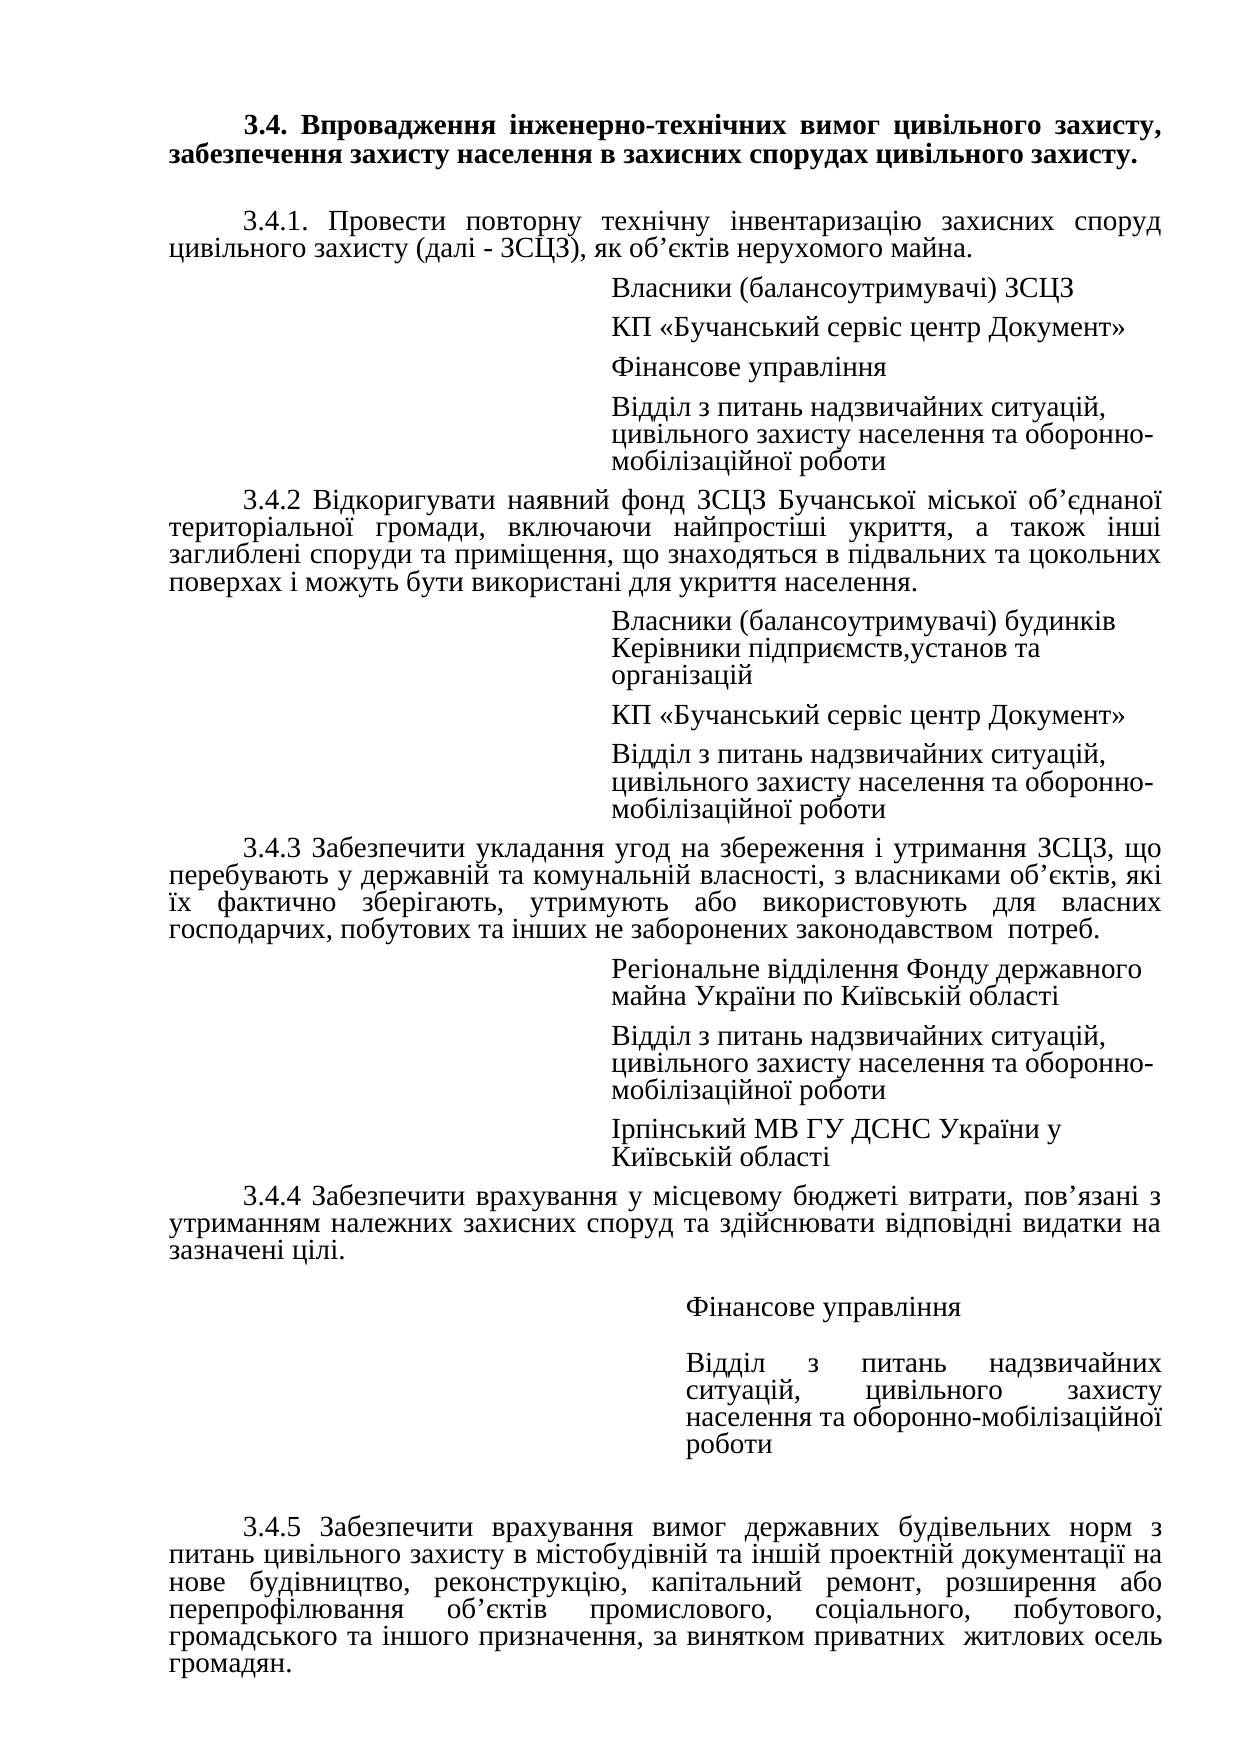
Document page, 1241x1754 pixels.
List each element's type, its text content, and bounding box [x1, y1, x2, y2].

text Ірпінський МВ ГУ ДСНС України у Київській області [611, 1117, 1162, 1171]
text Власники (балансоутримувачі) ЗСЦЗ [611, 276, 1162, 303]
text 3.4.4 Забезпечити врахування у місцевому бюджеті витрати, пов’язані з утриманням належних захисних споруд та здійснювати відповідні видатки на зазначені цілі. [169, 1184, 1162, 1265]
text КП «Бучанський сервіс центр Документ» [611, 315, 1162, 342]
text Відділ з питань надзвичайних ситуацій, цивільного захисту населення та оборонно-мобілізаційної роботи [686, 1351, 1162, 1459]
text Фінансове управління [611, 355, 1162, 382]
text КП «Бучанський сервіс центр Документ» [611, 703, 1162, 730]
text Регіональне відділення Фонду державного майна України по Київській області [611, 957, 1162, 1011]
text Відділ з питань надзвичайних ситуацій, цивільного захисту населення та оборонно-мобілізаційної роботи [611, 394, 1162, 476]
text 3.4.1. Провести повторну технічну інвентаризацію захисних споруд цивільного захисту (далі - ЗСЦЗ), як об’єктів нерухомого майна. [169, 209, 1162, 263]
text 3.4. Впровадження інженерно-технічних вимог цивільного захисту, забезпечення захисту населення в захисних спорудах цивільного захисту. [169, 111, 1162, 169]
text 3.4.5 Забезпечити врахування вимог державних будівельних норм з питань цивільного захисту в містобудівній та іншій проектній документації на нове будівництво, реконструкцію, капітальний ремонт, розширення або перепрофілювання об’єктів промислового, соціального, побутового, громадського та іншого призначення, за винятком приватних житлових осель громадян. [169, 1515, 1162, 1678]
text Власники (балансоутримувачі) будинків Керівники підприємств,установ та організацій [611, 609, 1162, 690]
text 3.4.2 Відкоригувати наявний фонд ЗСЦЗ Бучанської міської об’єднаної територіальної громади, включаючи найпростіші укриття, а також інші заглиблені споруди та приміщення, що знаходяться в підвальних та цокольних поверхах і можуть бути використані для укриття населення. [169, 488, 1162, 596]
text 3.4.3 Забезпечити укладання угод на збереження і утримання ЗСЦЗ, що перебувають у державній та комунальній власності, з власниками об’єктів, які їх фактично зберігають, утримують або використовують для власних господарчих, побутових та інших не заборонених законодавством потреб. [169, 836, 1162, 944]
text Відділ з питань надзвичайних ситуацій, цивільного захисту населення та оборонно-мобілізаційної роботи [611, 742, 1162, 823]
text Відділ з питань надзвичайних ситуацій, цивільного захисту населення та оборонно-мобілізаційної роботи [611, 1023, 1162, 1105]
text Фінансове управління [686, 1294, 1162, 1321]
